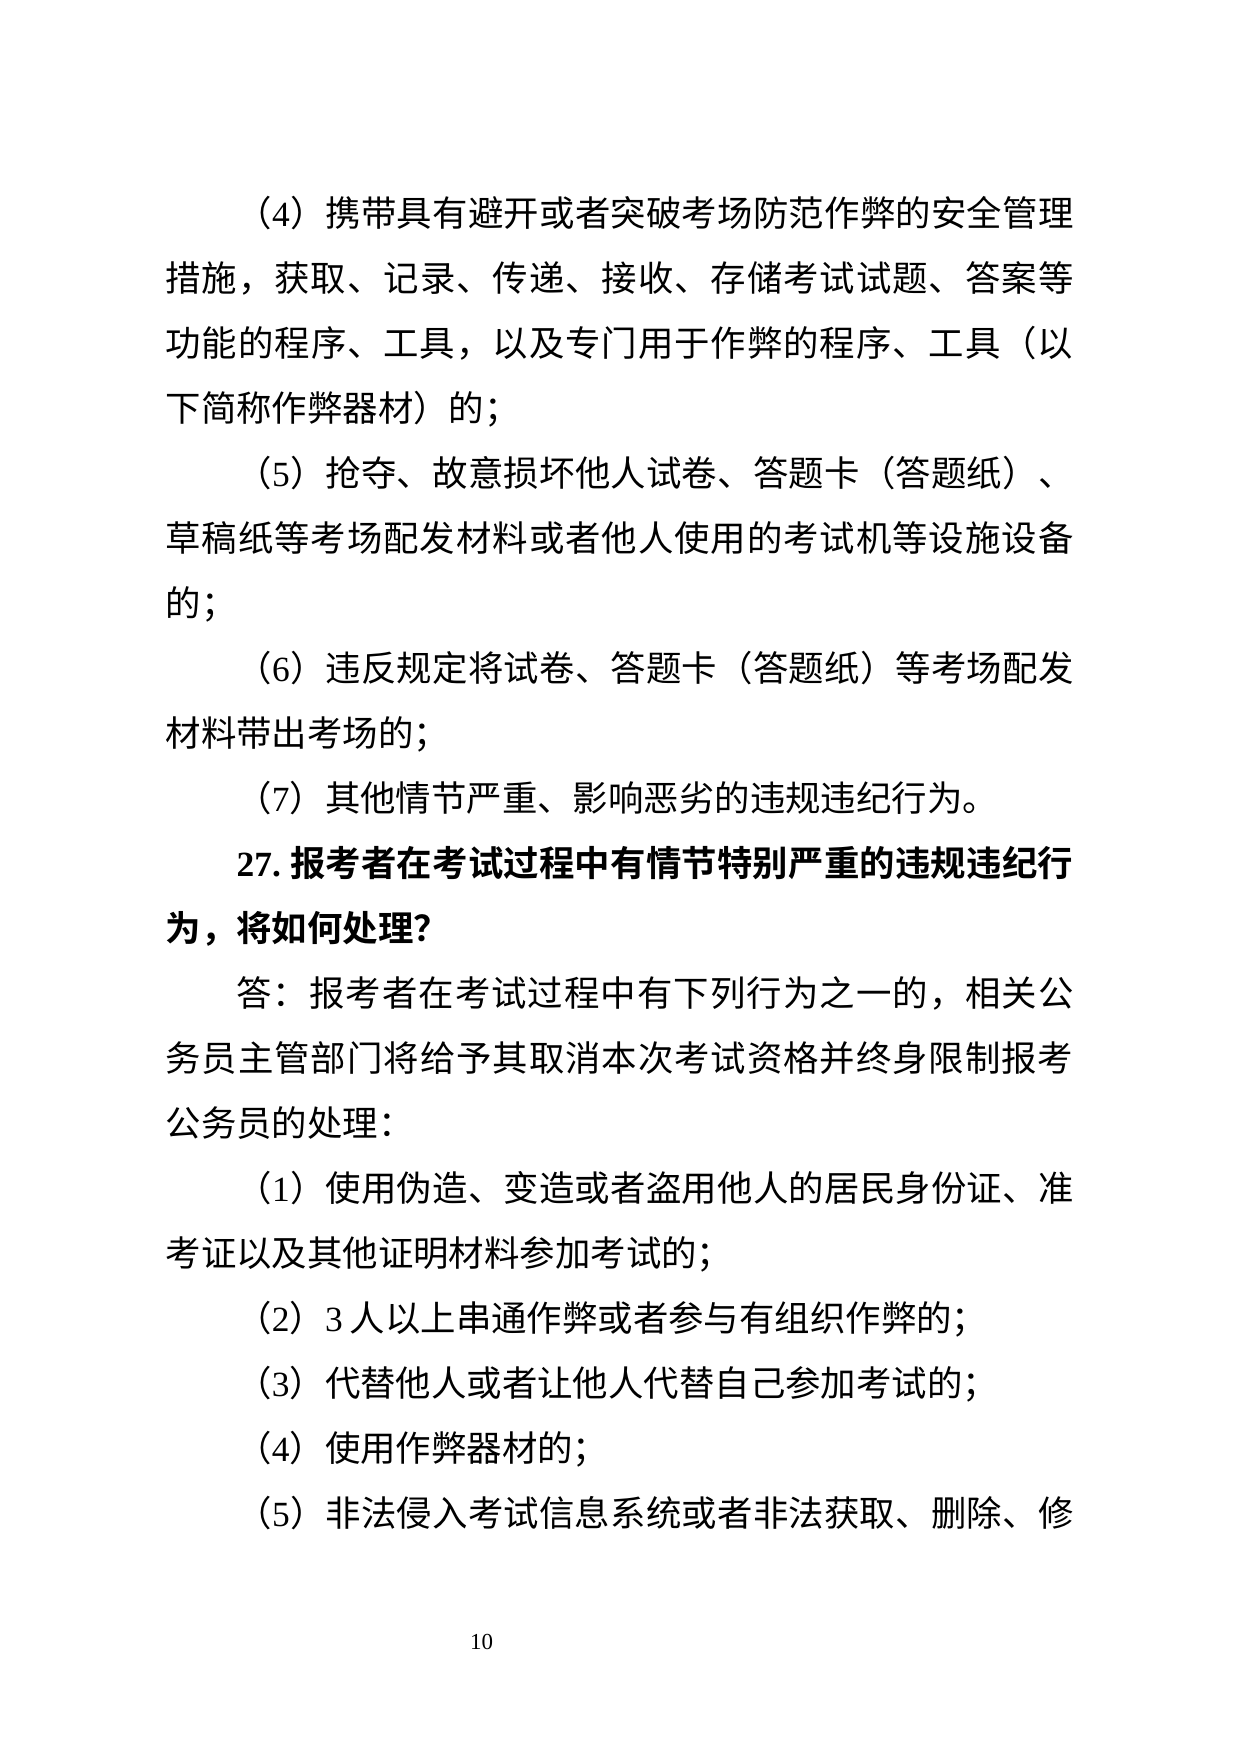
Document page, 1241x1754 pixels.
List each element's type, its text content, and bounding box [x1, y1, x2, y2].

text （4）使用作弊器材的； [165, 1413, 1075, 1478]
text 27. 报考者在考试过程中有情节特别严重的违规违纪行为，将如何处理？ [165, 828, 1075, 958]
text （4）携带具有避开或者突破考场防范作弊的安全管理措施，获取、记录、传递、接收、存储考试试题、答案等功能的程序、工具，以及专门用于作弊的程序、工具（以下简称作弊器材）的； [165, 178, 1075, 438]
text （3）代替他人或者让他人代替自己参加考试的； [165, 1348, 1075, 1413]
text （5）抢夺、故意损坏他人试卷、答题卡（答题纸）、草稿纸等考场配发材料或者他人使用的考试机等设施设备的； [165, 438, 1075, 633]
text （7）其他情节严重、影响恶劣的违规违纪行为。 [165, 763, 1075, 828]
text （2）3人以上串通作弊或者参与有组织作弊的； [165, 1283, 1075, 1348]
text （1）使用伪造、变造或者盗用他人的居民身份证、准考证以及其他证明材料参加考试的； [165, 1153, 1075, 1283]
text 答：报考者在考试过程中有下列行为之一的，相关公务员主管部门将给予其取消本次考试资格并终身限制报考公务员的处理： [165, 958, 1075, 1153]
text （6）违反规定将试卷、答题卡（答题纸）等考场配发材料带出考场的； [165, 633, 1075, 763]
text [165, 1478, 1075, 1543]
